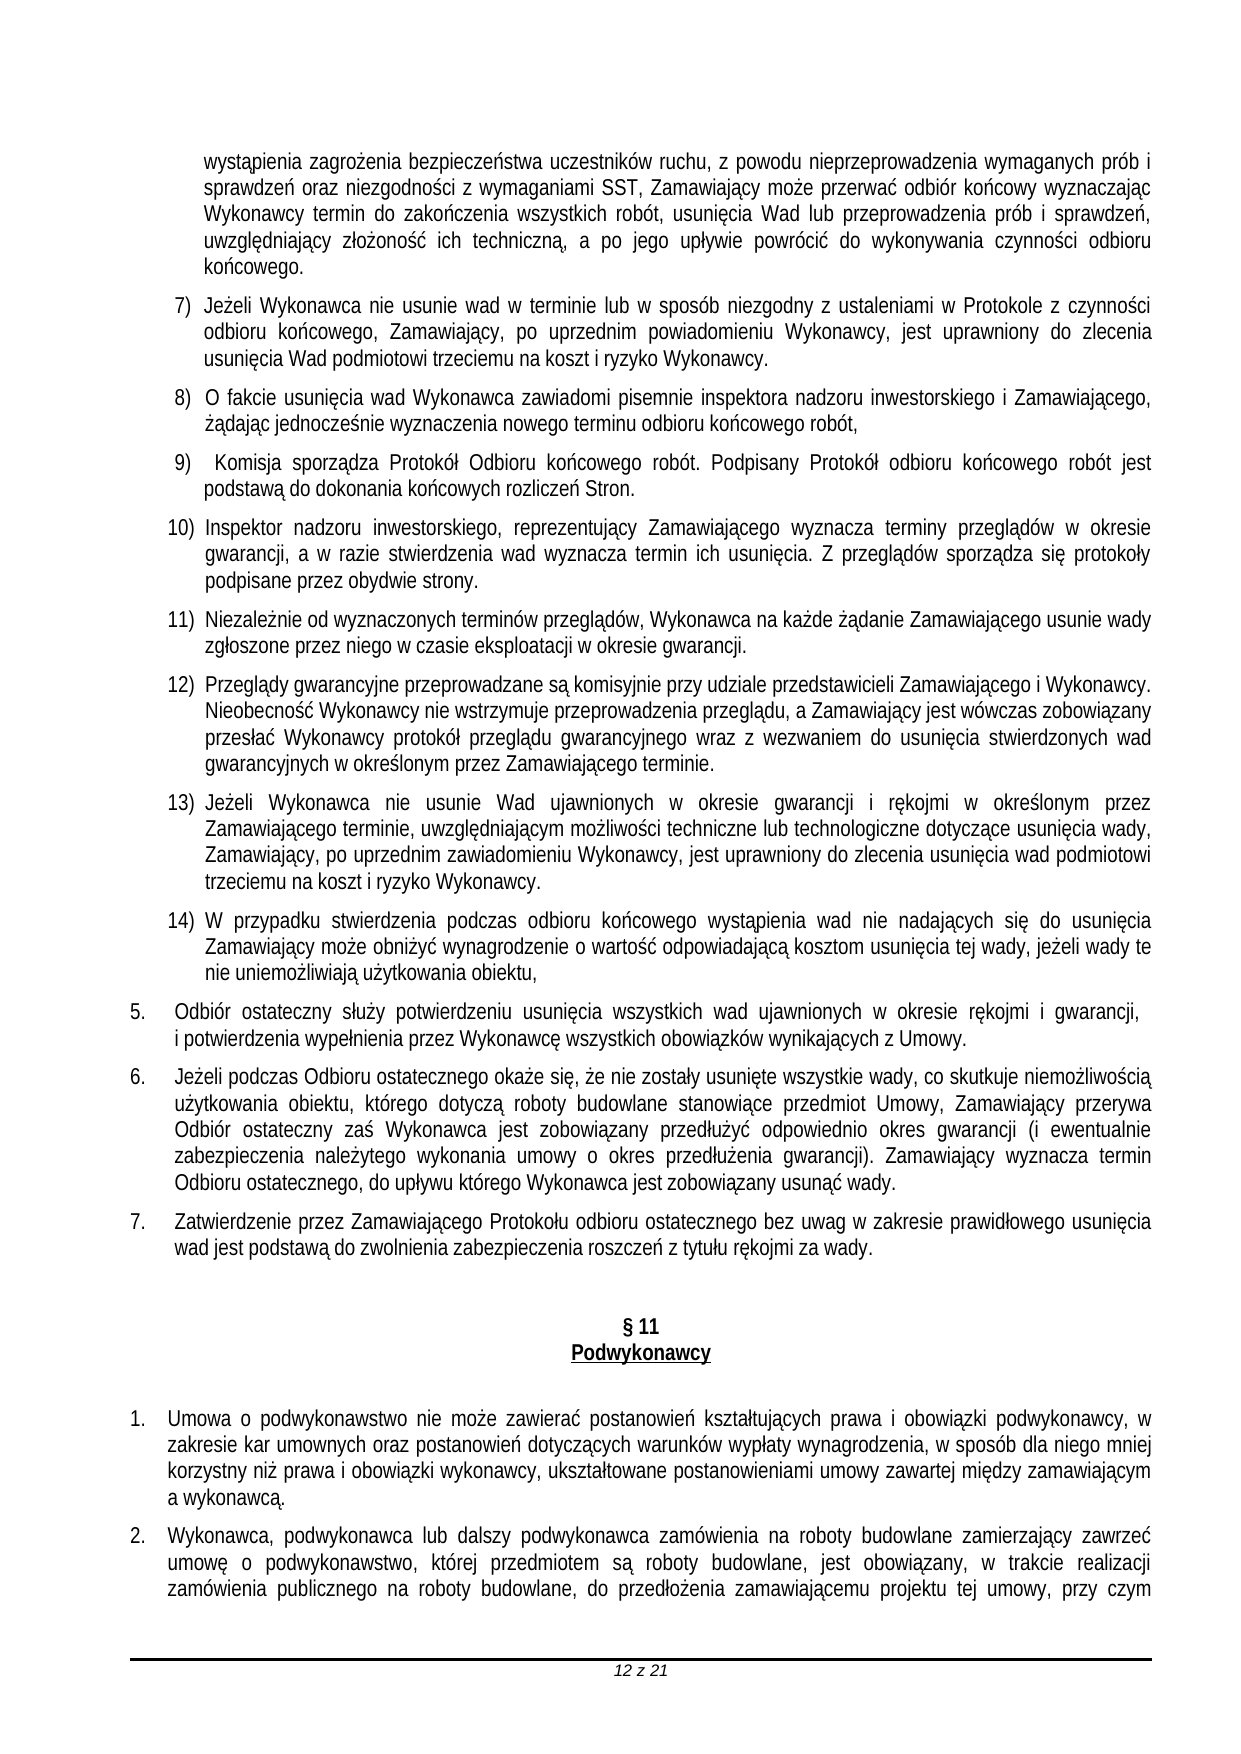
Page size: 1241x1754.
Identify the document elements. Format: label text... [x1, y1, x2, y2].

text § 11 [130, 1313, 1152, 1339]
list Niezależnie od wyznaczonych terminów przeglądów, Wykonawca na każde żądanie Zamawiającego usunie wady zgłoszone przez niego w czasie eksploatacji w okresie gwarancji. [167, 606, 1152, 658]
list Inspektor nadzoru inwestorskiego, reprezentujący Zamawiającego wyznacza terminy przeglądów w okresie gwarancji, a w razie stwierdzenia wad wyznacza termin ich usunięcia. Z przeglądów sporządza się protokoły podpisane przez obydwie strony. [167, 514, 1152, 593]
text Podwykonawcy [130, 1339, 1152, 1366]
list Zatwierdzenie przez Zamawiającego Protokołu odbioru ostatecznego bez uwag w zakresie prawidłowego usunięcia wad jest podstawą do zwolnienia zabezpieczenia roszczeń z tytułu rękojmi za wady. [130, 1208, 1152, 1260]
list Przeglądy gwarancyjne przeprowadzane są komisyjnie przy udziale przedstawicieli Zamawiającego i Wykonawcy. Nieobecność Wykonawcy nie wstrzymuje przeprowadzenia przeglądu, a Zamawiający jest wówczas zobowiązany przesłać Wykonawcy protokół przeglądu gwarancyjnego wraz z wezwaniem do usunięcia stwierdzonych wad gwarancyjnych w określonym przez Zamawiającego terminie. [167, 671, 1152, 776]
list Umowa o podwykonawstwo nie może zawierać postanowień kształtujących prawa i obowiązki podwykonawcy, w zakresie kar umownych oraz postanowień dotyczących warunków wypłaty wynagrodzenia, w sposób dla niego mniej korzystny niż prawa i obowiązki wykonawcy, ukształtowane postanowieniami umowy zawartej między zamawiającym a wykonawcą. [130, 1404, 1152, 1510]
list W przypadku stwierdzenia podczas odbioru końcowego wystąpienia wad nie nadających się do usunięcia Zamawiający może obniżyć wynagrodzenie o wartość odpowiadającą kosztom usunięcia tej wady, jeżeli wady te nie uniemożliwiają użytkowania obiektu, [167, 907, 1152, 986]
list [174, 148, 1152, 279]
list Jeżeli Wykonawca nie usunie Wad ujawnionych w okresie gwarancji i rękojmi w określonym przez Zamawiającego terminie, uwzględniającym możliwości techniczne lub technologiczne dotyczące usunięcia wady, Zamawiający, po uprzednim zawiadomieniu Wykonawcy, jest uprawniony do zlecenia usunięcia wad podmiotowi trzeciemu na koszt i ryzyko Wykonawcy. [167, 789, 1152, 894]
list Komisja sporządza Protokół Odbioru końcowego robót. Podpisany Protokół odbioru końcowego robót jest podstawą do dokonania końcowych rozliczeń Stron. [174, 449, 1152, 501]
list O fakcie usunięcia wad Wykonawca zawiadomi pisemnie inspektora nadzoru inwestorskiego i Zamawiającego, żądając jednocześnie wyznaczenia nowego terminu odbioru końcowego robót, [174, 383, 1152, 436]
list Jeżeli Wykonawca nie usunie wad w terminie lub w sposób niezgodny z ustaleniami w Protokole z czynności odbioru końcowego, Zamawiający, po uprzednim powiadomieniu Wykonawcy, jest uprawniony do zlecenia usunięcia Wad podmiotowi trzeciemu na koszt i ryzyko Wykonawcy. [174, 292, 1152, 371]
list Jeżeli podczas Odbioru ostatecznego okaże się, że nie zostały usunięte wszystkie wady, co skutkuje niemożliwością użytkowania obiektu, którego dotyczą roboty budowlane stanowiące przedmiot Umowy, Zamawiający przerywa Odbiór ostateczny zaś Wykonawca jest zobowiązany przedłużyć odpowiednio okres gwarancji (i ewentualnie zabezpieczenia należytego wykonania umowy o okres przedłużenia gwarancji). Zamawiający wyznacza termin Odbioru ostatecznego, do upływu którego Wykonawca jest zobowiązany usunąć wady. [130, 1063, 1152, 1195]
list Odbiór ostateczny służy potwierdzeniu usunięcia wszystkich wad ujawnionych w okresie rękojmi i gwarancji, i potwierdzenia wypełnienia przez Wykonawcę wszystkich obowiązków wynikających z Umowy. [130, 998, 1152, 1051]
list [130, 1522, 1152, 1602]
